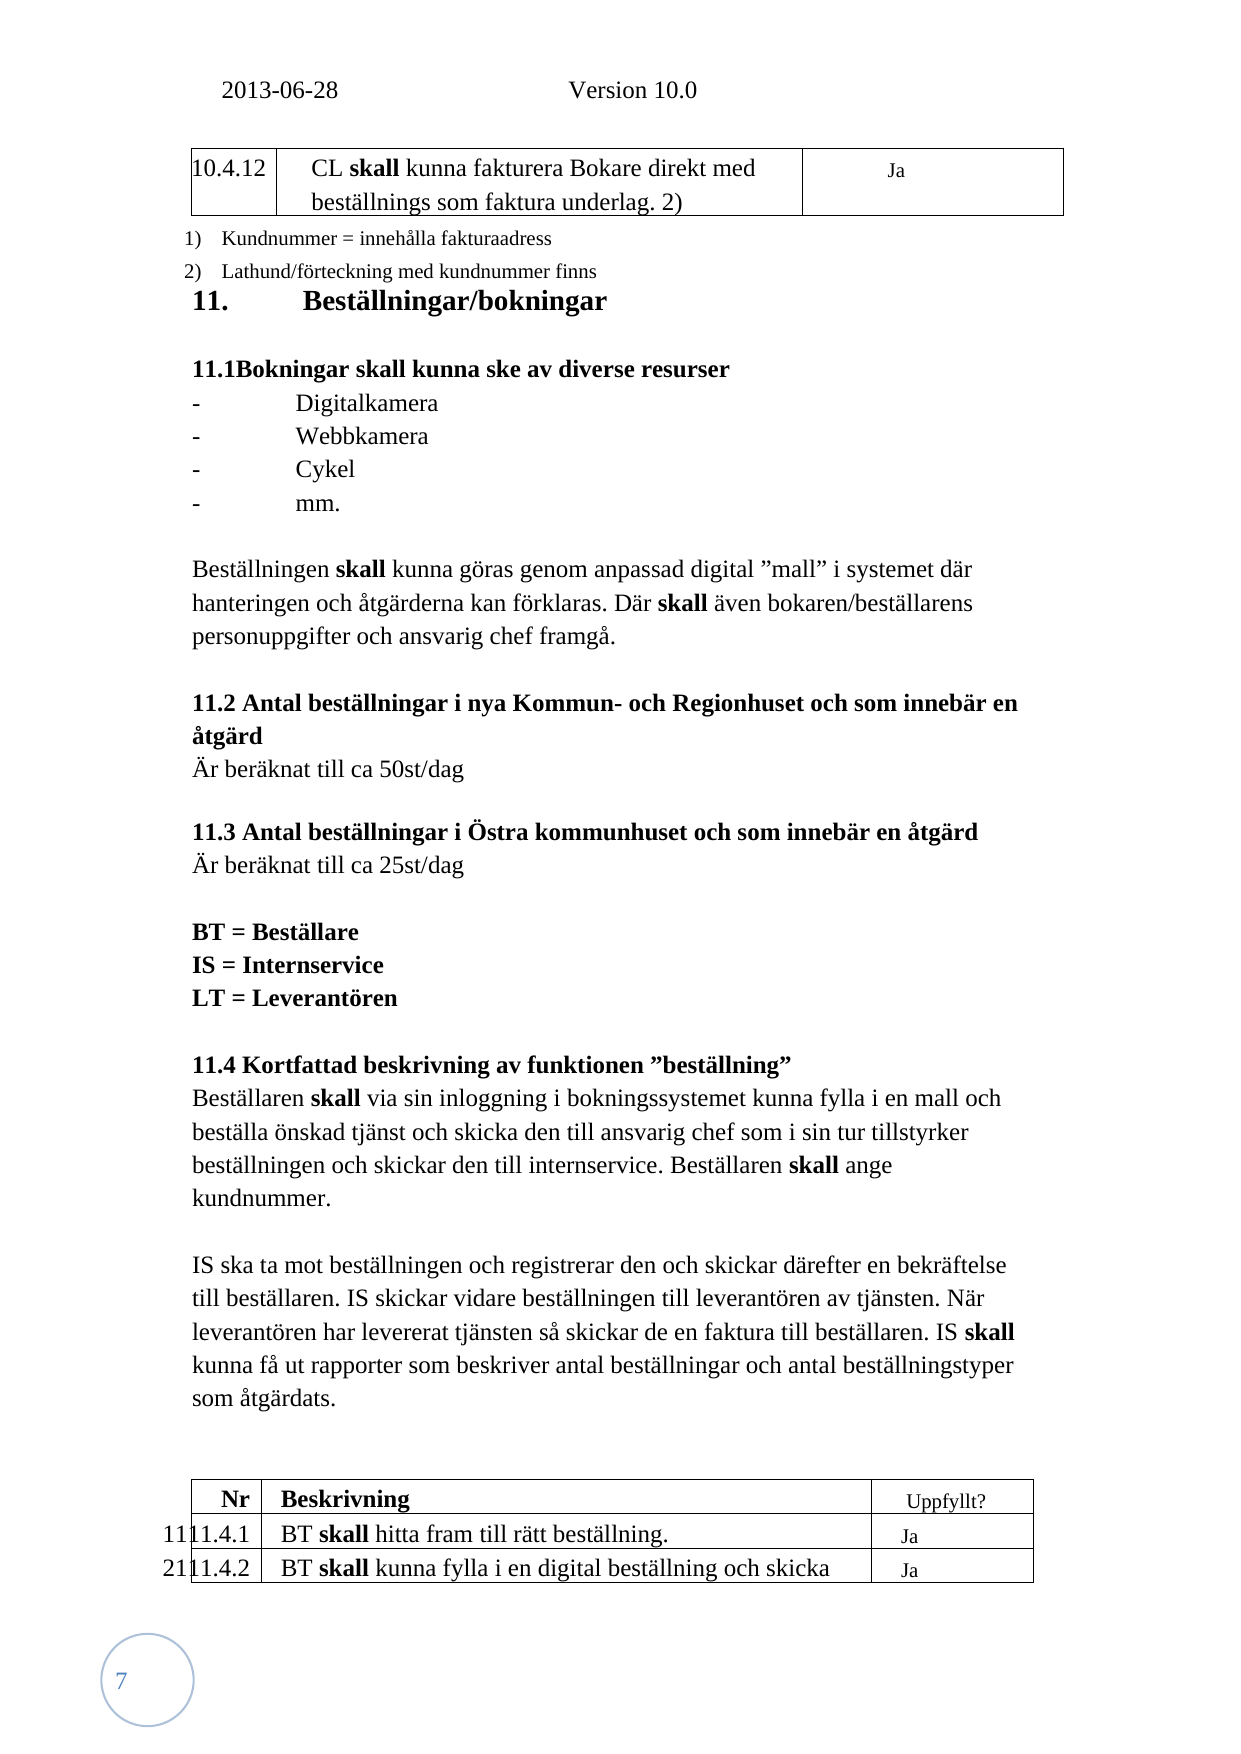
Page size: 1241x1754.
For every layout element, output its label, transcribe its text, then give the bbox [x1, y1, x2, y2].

table_cell CL skall kunna fakturera Bokare direkt med beställnings som faktura underlag. 2) [277, 149, 802, 215]
text Beställningen skall kunna göras genom anpassad digital ”mall” i systemet där hanteringen och åtgärderna kan förklaras. Där skall även bokaren/beställarens personuppgifter och ansvarig chef framgå. [192, 550, 1033, 650]
text IS = Internservice [192, 945, 1033, 979]
list Cykel [192, 450, 1033, 483]
list Kundnummer = innehålla fakturaadress [184, 216, 1033, 250]
table_header Beskrivning [262, 1480, 871, 1513]
list Beställningar/bokningar [192, 283, 1033, 317]
text 11.4 Kortfattad beskrivning av funktionen ”beställning” [192, 1045, 1033, 1079]
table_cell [262, 1549, 871, 1582]
text Är beräknat till ca 50st/dag [192, 750, 1033, 783]
text LT = Leverantören [192, 979, 1033, 1012]
table_cell Ja [872, 1549, 1033, 1582]
text Är beräknat till ca 25st/dag [192, 845, 1033, 879]
text 11.3 Antal beställningar i Östra kommunhuset och som innebär en åtgärd [192, 812, 1033, 845]
list mm. [192, 483, 1033, 517]
text IS ska ta mot beställningen och registrerar den och skickar därefter en bekräftelse till beställaren. IS skickar vidare beställningen till leverantören av tjänsten. När leverantören har levererat tjänsten så skickar de en faktura till beställaren. IS skall kunna få ut rapporter som beskriver antal beställningar och antal beställningstyper som åtgärdats. [192, 1245, 1033, 1412]
text Beställaren skall via sin inloggning i bokningssystemet kunna fylla i en mall och beställa önskad tjänst och skicka den till ansvarig chef som i sin tur tillstyrker beställningen och skickar den till internservice. Beställaren skall ange kundnummer. [192, 1079, 1033, 1212]
table_header Uppfyllt? [872, 1480, 1033, 1513]
table_cell Ja [872, 1514, 1033, 1548]
table_cell 10.4.12 [192, 149, 276, 215]
table_cell 1111.4.1 [192, 1514, 261, 1548]
list Webbkamera [192, 417, 1033, 450]
table_cell BT skall hitta fram till rätt beställning. [262, 1514, 871, 1548]
list Lathund/förteckning med kundnummer finns [184, 250, 1033, 283]
list Digitalkamera [192, 383, 1033, 417]
text BT = Beställare [192, 912, 1033, 945]
table_header Nr [192, 1480, 261, 1513]
text 11.1Bokningar skall kunna ske av diverse resurser [192, 350, 1033, 383]
table_cell 2111.4.2 [192, 1549, 261, 1582]
table_cell Ja [803, 149, 1063, 215]
text 11.2 Antal beställningar i nya Kommun- och Regionhuset och som innebär en åtgärd [192, 683, 1033, 750]
